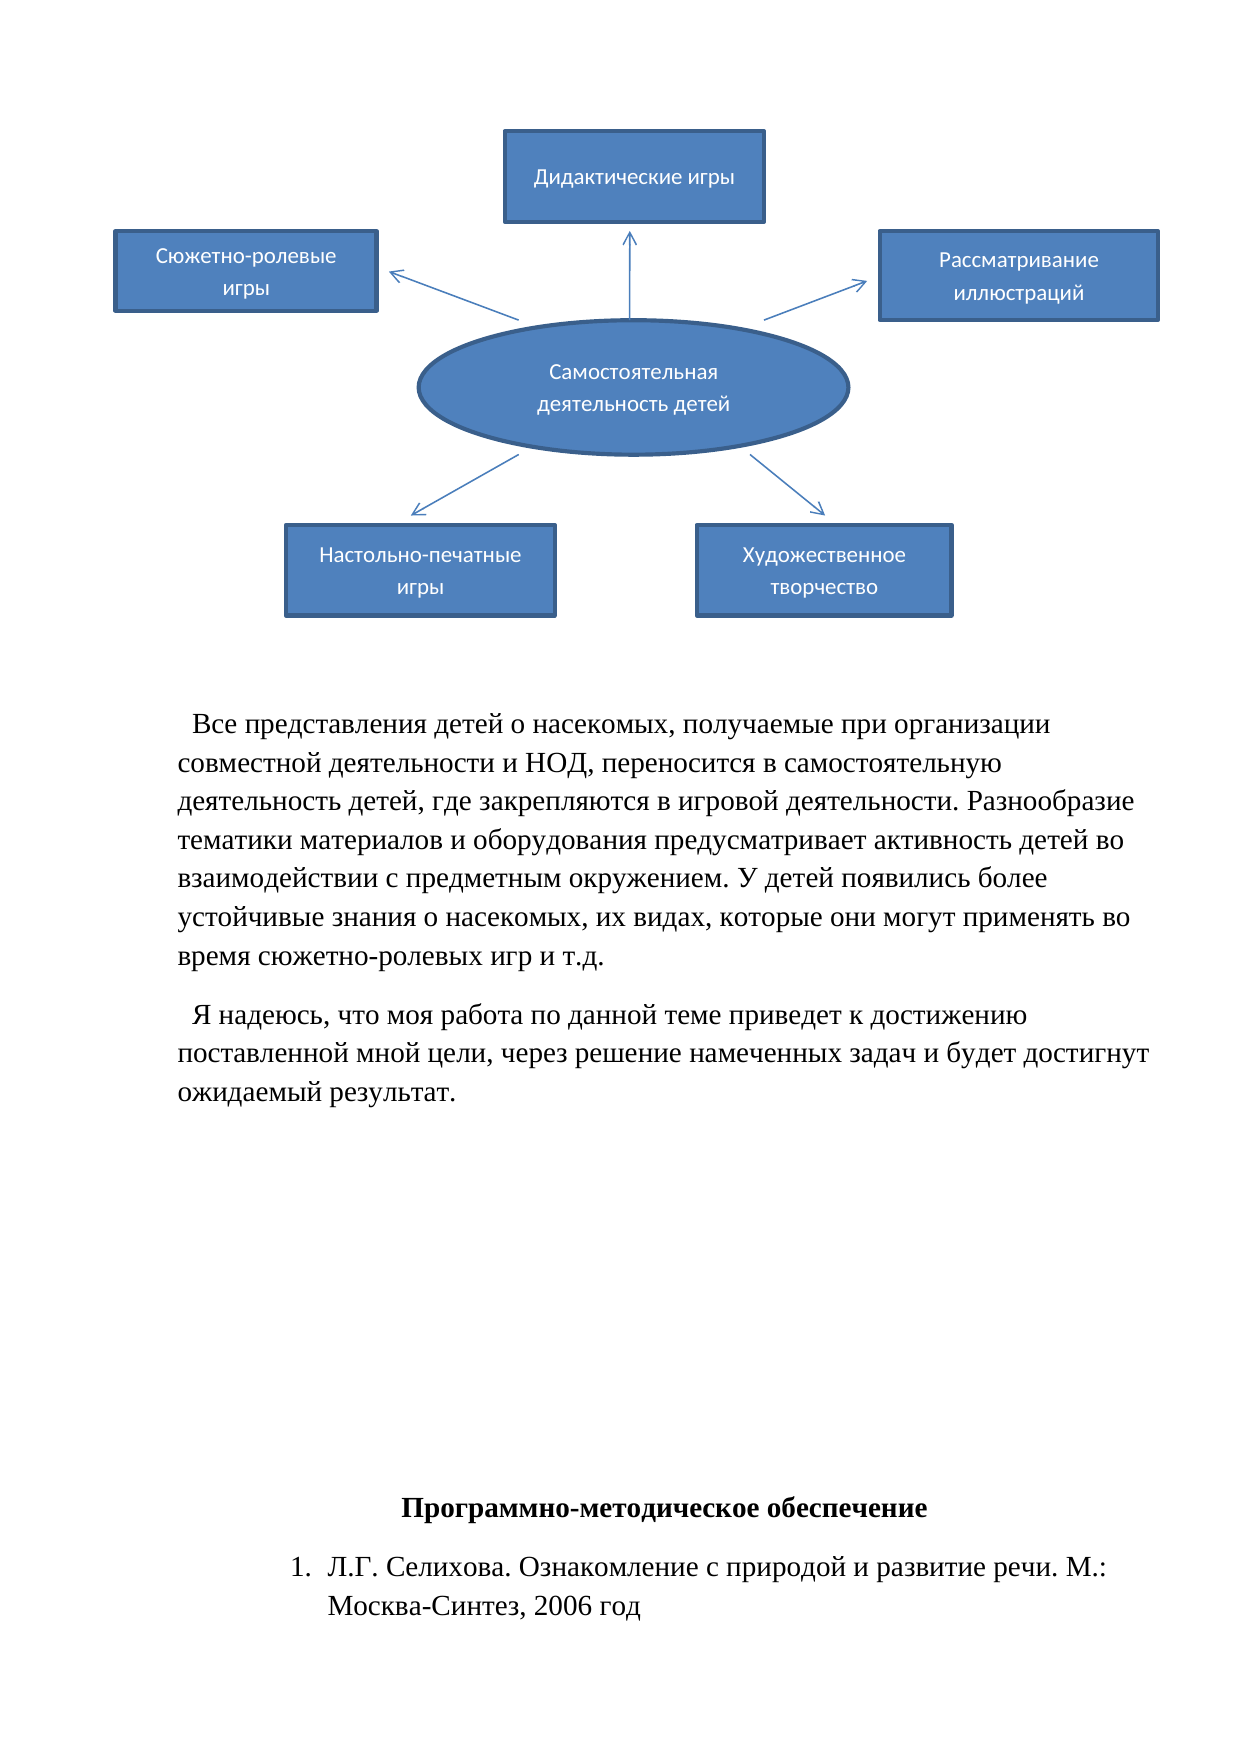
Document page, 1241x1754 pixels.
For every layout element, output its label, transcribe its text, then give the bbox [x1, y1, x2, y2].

list Л.Г. Селихова. Ознакомление с природой и развитие речи. М.: Москва-Синтез, 2006 год [290, 1549, 1152, 1621]
text Все представления детей о насекомых, получаемые при организации совместной деятельности и НОД, переносится в самостоятельную деятельность детей, где закрепляются в игровой деятельности. Разнообразие тематики материалов и оборудования предусматривает активность детей во взаимодействии с предметным окружением. У детей появились более устойчивые знания о насекомых, их видах, которые они могут применять во время сюжетно-ролевых игр и т.д. [177, 706, 1152, 971]
text Я надеюсь, что моя работа по данной теме приведет к достижению поставленной мной цели, через решение намеченных задач и будет достигнут ожидаемый результат. [177, 997, 1152, 1108]
text Программно-методическое обеспечение [177, 1490, 1152, 1523]
